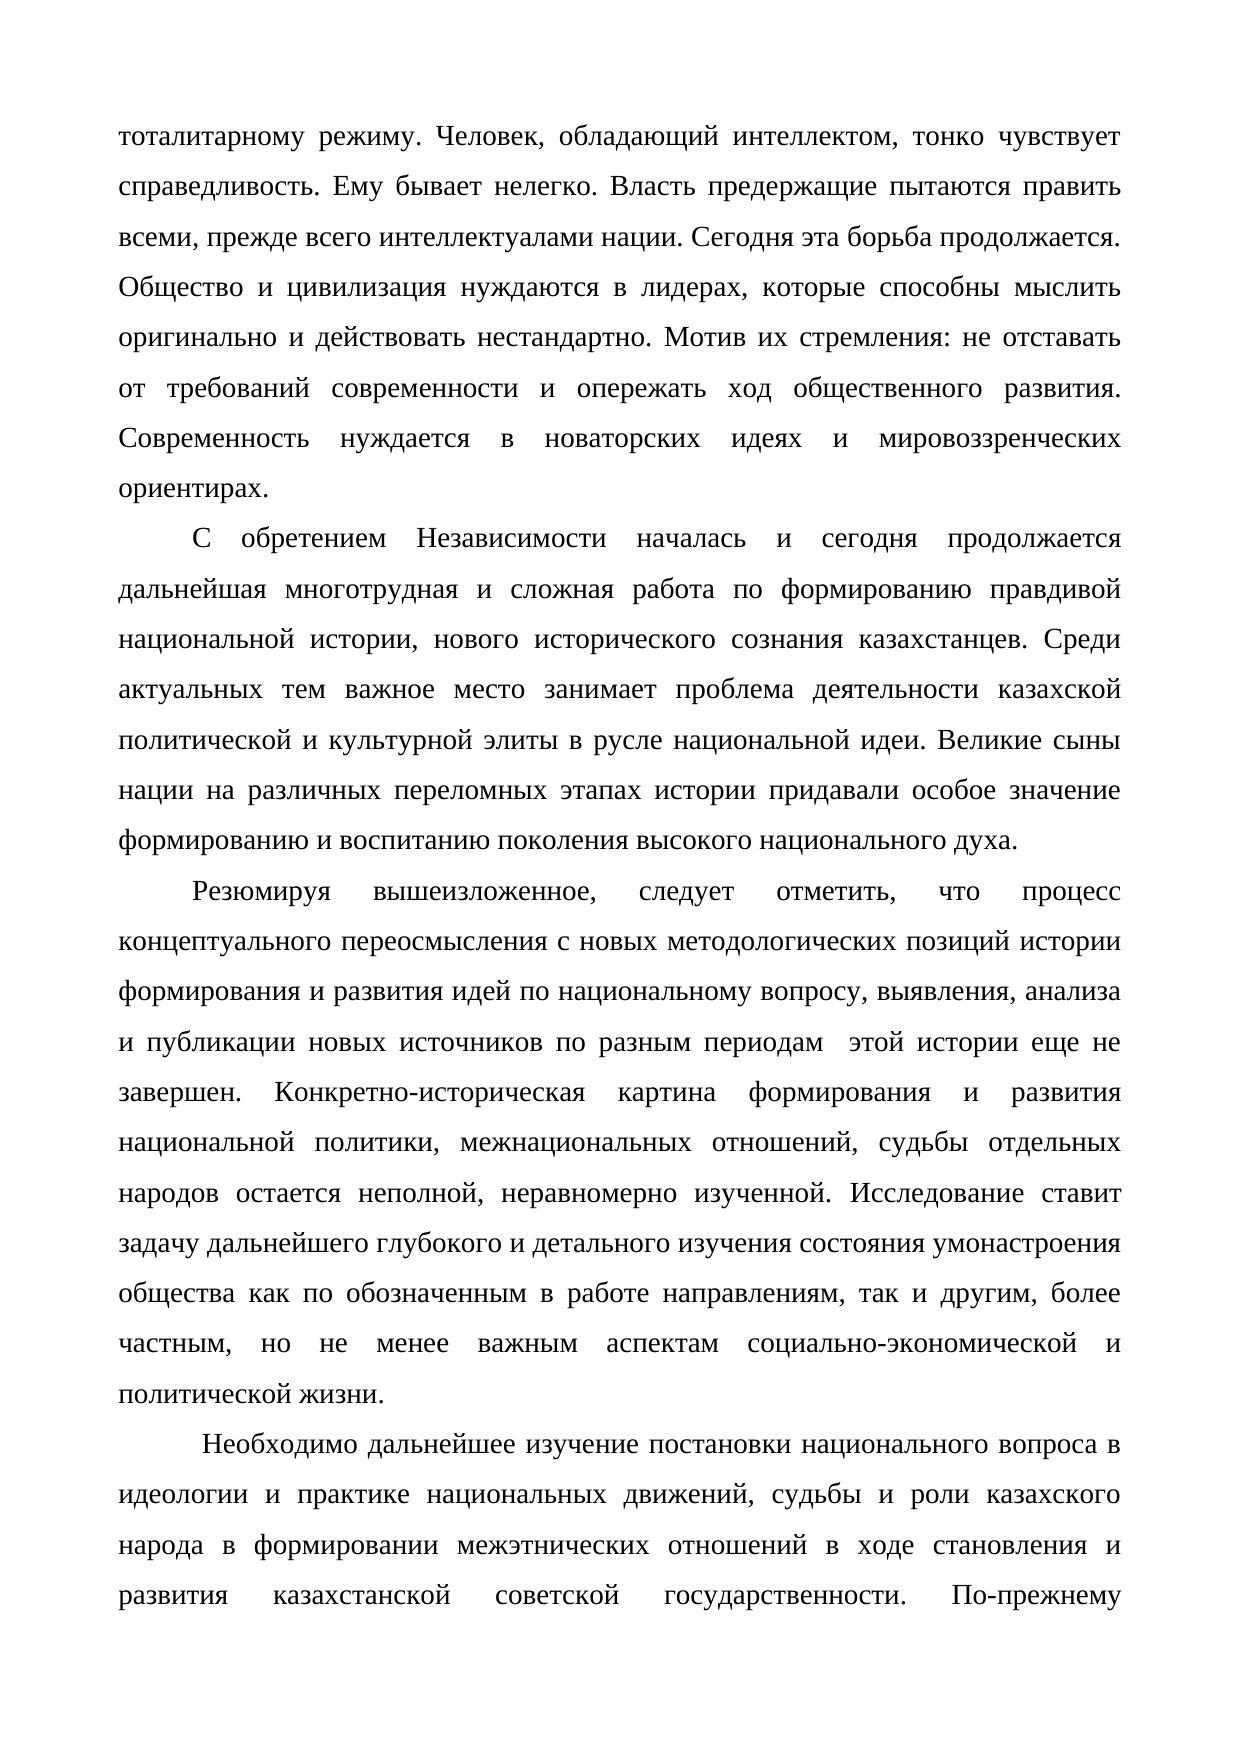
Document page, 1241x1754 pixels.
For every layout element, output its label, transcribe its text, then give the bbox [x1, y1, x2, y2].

text Резюмируя вышеизложенное, следует отметить, что процесс концептуального переосмысления с новых методологических позиций истории формирования и развития идей по национальному вопросу, выявления, анализа и публикации новых источников по разным периодам этой истории еще не завершен. Конкретно-историческая картина формирования и развития национальной политики, межнациональных отношений, судьбы отдельных народов остается неполной, неравномерно изученной. Исследование ставит задачу дальнейшего глубокого и детального изучения состояния умонастроения общества как по обозначенным в работе направлениям, так и другим, более частным, но не менее важным аспектам социально-экономической и политической жизни. [118, 873, 1122, 1409]
title С обретением Независимости началась и сегодня продолжается дальнейшая многотрудная и сложная работа по формированию правдивой национальной истории, нового исторического сознания казахстанцев. Среди актуальных тем важное место занимает проблема деятельности казахской политической и культурной элиты в русле национальной идеи. Великие сыны нации на различных переломных этапах истории придавали особое значение формированию и воспитанию поколения высокого национального духа. [118, 521, 1122, 856]
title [118, 118, 1122, 504]
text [118, 1426, 1122, 1611]
